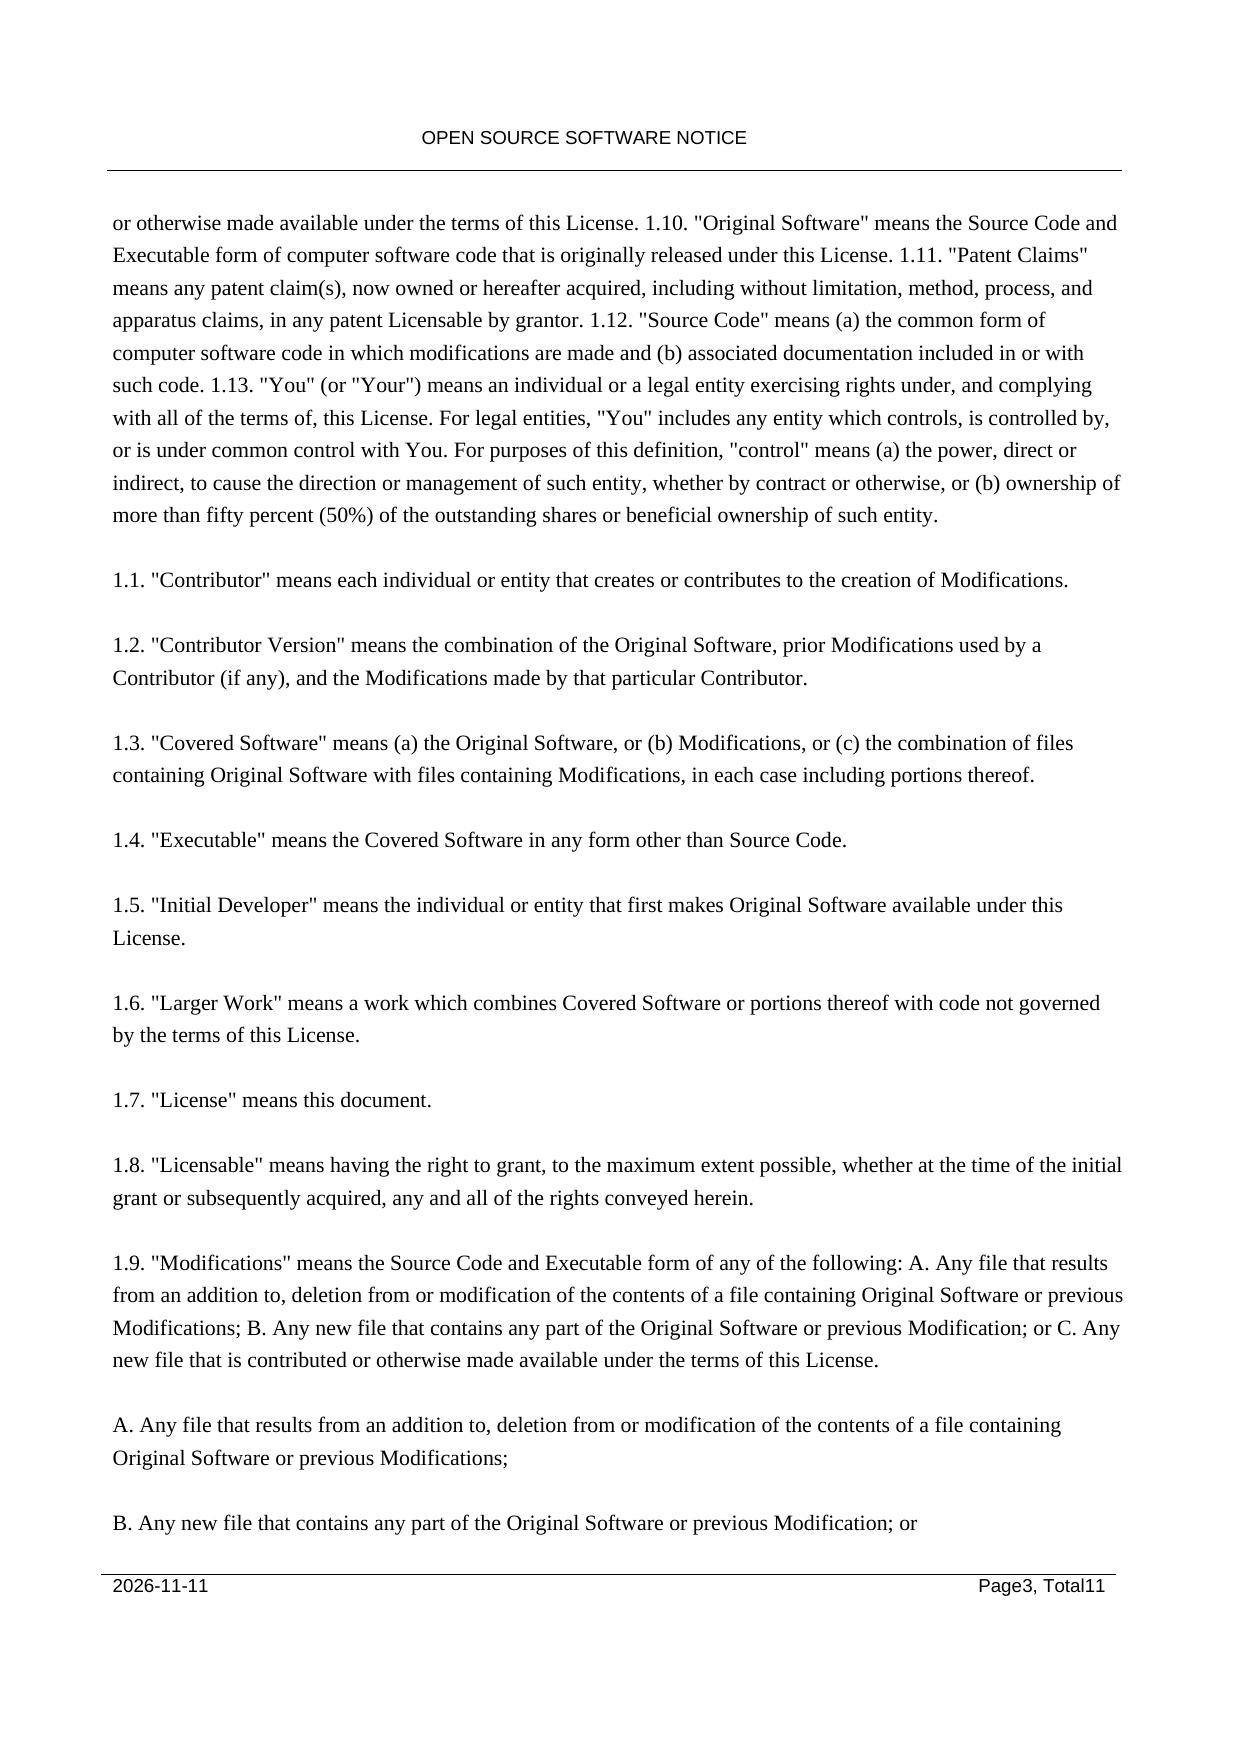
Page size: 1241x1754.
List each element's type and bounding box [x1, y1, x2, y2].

text [112, 206, 1128, 1539]
